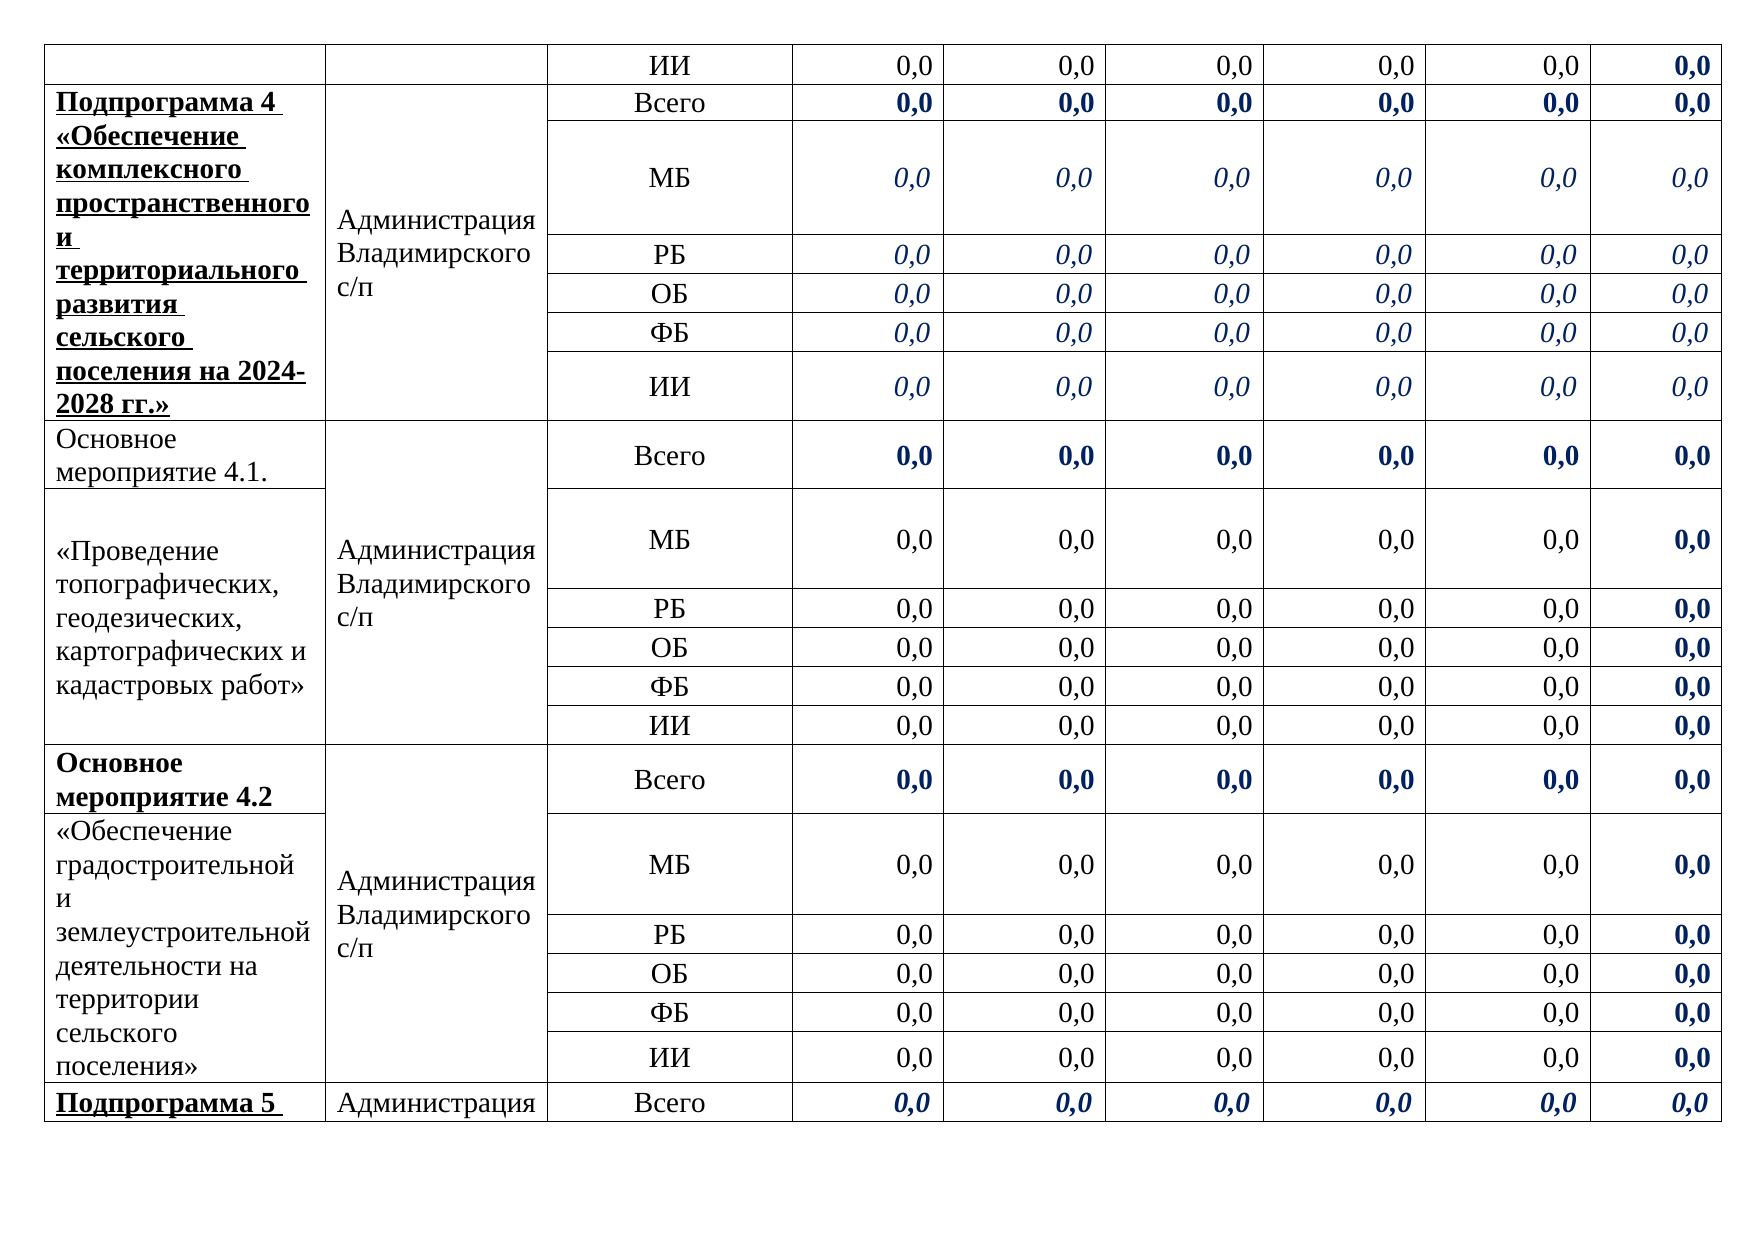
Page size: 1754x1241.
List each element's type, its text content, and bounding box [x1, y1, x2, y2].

table_cell 0,0 [793, 421, 943, 488]
table_cell МБ [548, 489, 792, 588]
table_cell 0,0 [1426, 954, 1590, 992]
table_cell 0,0 [1426, 814, 1590, 914]
table_cell 0,0 [1591, 814, 1721, 914]
table_cell 0,0 [793, 667, 943, 705]
table_cell ОБ [548, 274, 792, 312]
table_cell 0,0 [1264, 628, 1425, 666]
table_cell Всего [548, 745, 792, 812]
table_cell 0,0 [1426, 421, 1590, 488]
table_cell 0,0 [1264, 352, 1425, 420]
table_cell 0,0 [944, 915, 1105, 953]
table_cell 0,0 [1106, 274, 1263, 312]
table_cell 0,0 [1591, 45, 1721, 83]
table_cell 0,0 [944, 352, 1105, 420]
table_cell 0,0 [1591, 745, 1721, 812]
table_cell Основное мероприятие 4.2 [45, 745, 325, 812]
table_cell 0,0 [1426, 993, 1590, 1031]
table_cell 0,0 [1426, 667, 1590, 705]
table_cell 0,0 [793, 121, 943, 234]
table_cell 0,0 [1591, 1032, 1721, 1082]
table_cell 0,0 [1426, 1032, 1590, 1082]
table_cell 0,0 [1426, 45, 1590, 83]
table_cell 0,0 [793, 814, 943, 914]
table_cell 0,0 [1106, 85, 1263, 120]
table_cell ФБ [548, 313, 792, 351]
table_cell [45, 1083, 325, 1121]
table_cell 0,0 [1591, 628, 1721, 666]
table_cell 0,0 [1264, 993, 1425, 1031]
table_cell Всего [548, 421, 792, 488]
table_cell 0,0 [1106, 954, 1263, 992]
table_cell 0,0 [793, 589, 943, 627]
table_cell ФБ [548, 667, 792, 705]
table_cell 0,0 [1426, 706, 1590, 744]
table_cell 0,0 [944, 814, 1105, 914]
table_cell РБ [548, 235, 792, 273]
table_cell МБ [548, 121, 792, 234]
table_cell Основное мероприятие 4.1. [45, 421, 325, 488]
table_cell ОБ [548, 954, 792, 992]
table_cell 0,0 [1426, 121, 1590, 234]
table_cell 0,0 [793, 235, 943, 273]
table_cell 0,0 [1264, 589, 1425, 627]
table_cell 0,0 [1426, 628, 1590, 666]
table_cell Всего [548, 85, 792, 120]
table_cell 0,0 [1106, 235, 1263, 273]
table_cell 0,0 [944, 45, 1105, 83]
table_cell 0,0 [1264, 1083, 1425, 1121]
table_cell 0,0 [1591, 667, 1721, 705]
table_cell 0,0 [1426, 589, 1590, 627]
table_cell 0,0 [1106, 313, 1263, 351]
table_cell 0,0 [793, 45, 943, 83]
table_cell 0,0 [1264, 121, 1425, 234]
table_cell Подпрограмма 4 «Обеспечение комплексного пространственного и территориального развития сельского поселения на 2024-2028 гг.» [45, 85, 325, 420]
table_cell Всего [548, 1083, 792, 1121]
table_cell 0,0 [1264, 421, 1425, 488]
table_cell 0,0 [793, 993, 943, 1031]
table_cell 0,0 [1591, 489, 1721, 588]
table_cell 0,0 [1106, 1083, 1263, 1121]
table_cell 0,0 [1106, 421, 1263, 488]
table_cell 0,0 [944, 235, 1105, 273]
table_cell 0,0 [1264, 667, 1425, 705]
table_cell 0,0 [1426, 745, 1590, 812]
table_cell 0,0 [1426, 489, 1590, 588]
table_cell 0,0 [1591, 352, 1721, 420]
table_cell 0,0 [793, 489, 943, 588]
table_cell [326, 85, 547, 420]
table_cell 0,0 [1591, 235, 1721, 273]
table_cell ОБ [548, 628, 792, 666]
table_cell 0,0 [944, 745, 1105, 812]
table_cell 0,0 [944, 85, 1105, 120]
table_cell 0,0 [1591, 421, 1721, 488]
table_cell ИИ [548, 45, 792, 83]
table_cell МБ [548, 814, 792, 914]
table_cell 0,0 [1591, 915, 1721, 953]
table_cell 0,0 [1591, 706, 1721, 744]
table_cell 0,0 [1106, 1032, 1263, 1082]
table_cell 0,0 [1264, 45, 1425, 83]
table_cell ИИ [548, 1032, 792, 1082]
table_cell 0,0 [1264, 745, 1425, 812]
table_cell 0,0 [1591, 85, 1721, 120]
table_cell 0,0 [1106, 667, 1263, 705]
table_cell 0,0 [1426, 352, 1590, 420]
table_cell 0,0 [944, 628, 1105, 666]
table_cell 0,0 [1426, 1083, 1590, 1121]
table_cell ИИ [548, 352, 792, 420]
table_cell 0,0 [1106, 745, 1263, 812]
table_cell 0,0 [1264, 954, 1425, 992]
table_cell 0,0 [793, 313, 943, 351]
table_cell 0,0 [944, 489, 1105, 588]
table_cell 0,0 [793, 1083, 943, 1121]
table_cell 0,0 [1106, 489, 1263, 588]
table_cell 0,0 [1264, 915, 1425, 953]
table_cell 0,0 [793, 954, 943, 992]
table_cell 0,0 [793, 628, 943, 666]
table_cell 0,0 [1106, 589, 1263, 627]
table_cell 0,0 [944, 954, 1105, 992]
table_cell 0,0 [1264, 489, 1425, 588]
table_cell 0,0 [1591, 993, 1721, 1031]
table_cell 0,0 [793, 85, 943, 120]
table_cell 0,0 [944, 421, 1105, 488]
table_cell 0,0 [944, 274, 1105, 312]
table_cell 0,0 [1426, 274, 1590, 312]
table_cell 0,0 [793, 1032, 943, 1082]
table_cell 0,0 [1264, 313, 1425, 351]
table_cell Администрация Владимирского с/п [326, 745, 547, 1082]
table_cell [326, 1083, 547, 1121]
table_cell 0,0 [944, 1083, 1105, 1121]
table_cell 0,0 [1106, 352, 1263, 420]
table_cell 0,0 [1426, 313, 1590, 351]
table_cell ИИ [548, 706, 792, 744]
table_cell 0,0 [793, 706, 943, 744]
table_cell ФБ [548, 993, 792, 1031]
table_cell 0,0 [1426, 915, 1590, 953]
table_cell 0,0 [944, 313, 1105, 351]
table_cell 0,0 [793, 352, 943, 420]
table_cell 0,0 [1591, 121, 1721, 234]
table_cell 0,0 [1106, 814, 1263, 914]
table_cell 0,0 [944, 993, 1105, 1031]
table_cell 0,0 [793, 915, 943, 953]
table_cell 0,0 [1591, 1083, 1721, 1121]
table_cell «Проведение топографических, геодезических, картографических и кадастровых работ» [45, 489, 325, 744]
table_cell 0,0 [1426, 235, 1590, 273]
table_cell 0,0 [1106, 915, 1263, 953]
table_cell 0,0 [1264, 814, 1425, 914]
table_cell 0,0 [1591, 274, 1721, 312]
table_cell 0,0 [1591, 954, 1721, 992]
table_cell 0,0 [1591, 313, 1721, 351]
table_cell РБ [548, 589, 792, 627]
table_cell 0,0 [1264, 85, 1425, 120]
table_cell 0,0 [793, 745, 943, 812]
table_cell 0,0 [944, 667, 1105, 705]
table_cell 0,0 [1106, 993, 1263, 1031]
table_cell 0,0 [1106, 121, 1263, 234]
table_cell 0,0 [944, 706, 1105, 744]
table_cell 0,0 [1591, 589, 1721, 627]
table_cell 0,0 [944, 1032, 1105, 1082]
table_cell 0,0 [793, 274, 943, 312]
table_cell 0,0 [1106, 45, 1263, 83]
table_cell 0,0 [1264, 1032, 1425, 1082]
table_cell 0,0 [1264, 235, 1425, 273]
table_cell Администрация Владимирского с/п [326, 421, 547, 744]
table_cell «Обеспечение градостроительной и землеустроительной деятельности на территории сельского поселения» [45, 814, 325, 1082]
table_cell 0,0 [1426, 85, 1590, 120]
table_cell 0,0 [1264, 706, 1425, 744]
table_cell РБ [548, 915, 792, 953]
table_cell 0,0 [1264, 274, 1425, 312]
table_cell 0,0 [944, 121, 1105, 234]
table_cell 0,0 [1106, 628, 1263, 666]
table_cell 0,0 [944, 589, 1105, 627]
table_cell 0,0 [1106, 706, 1263, 744]
